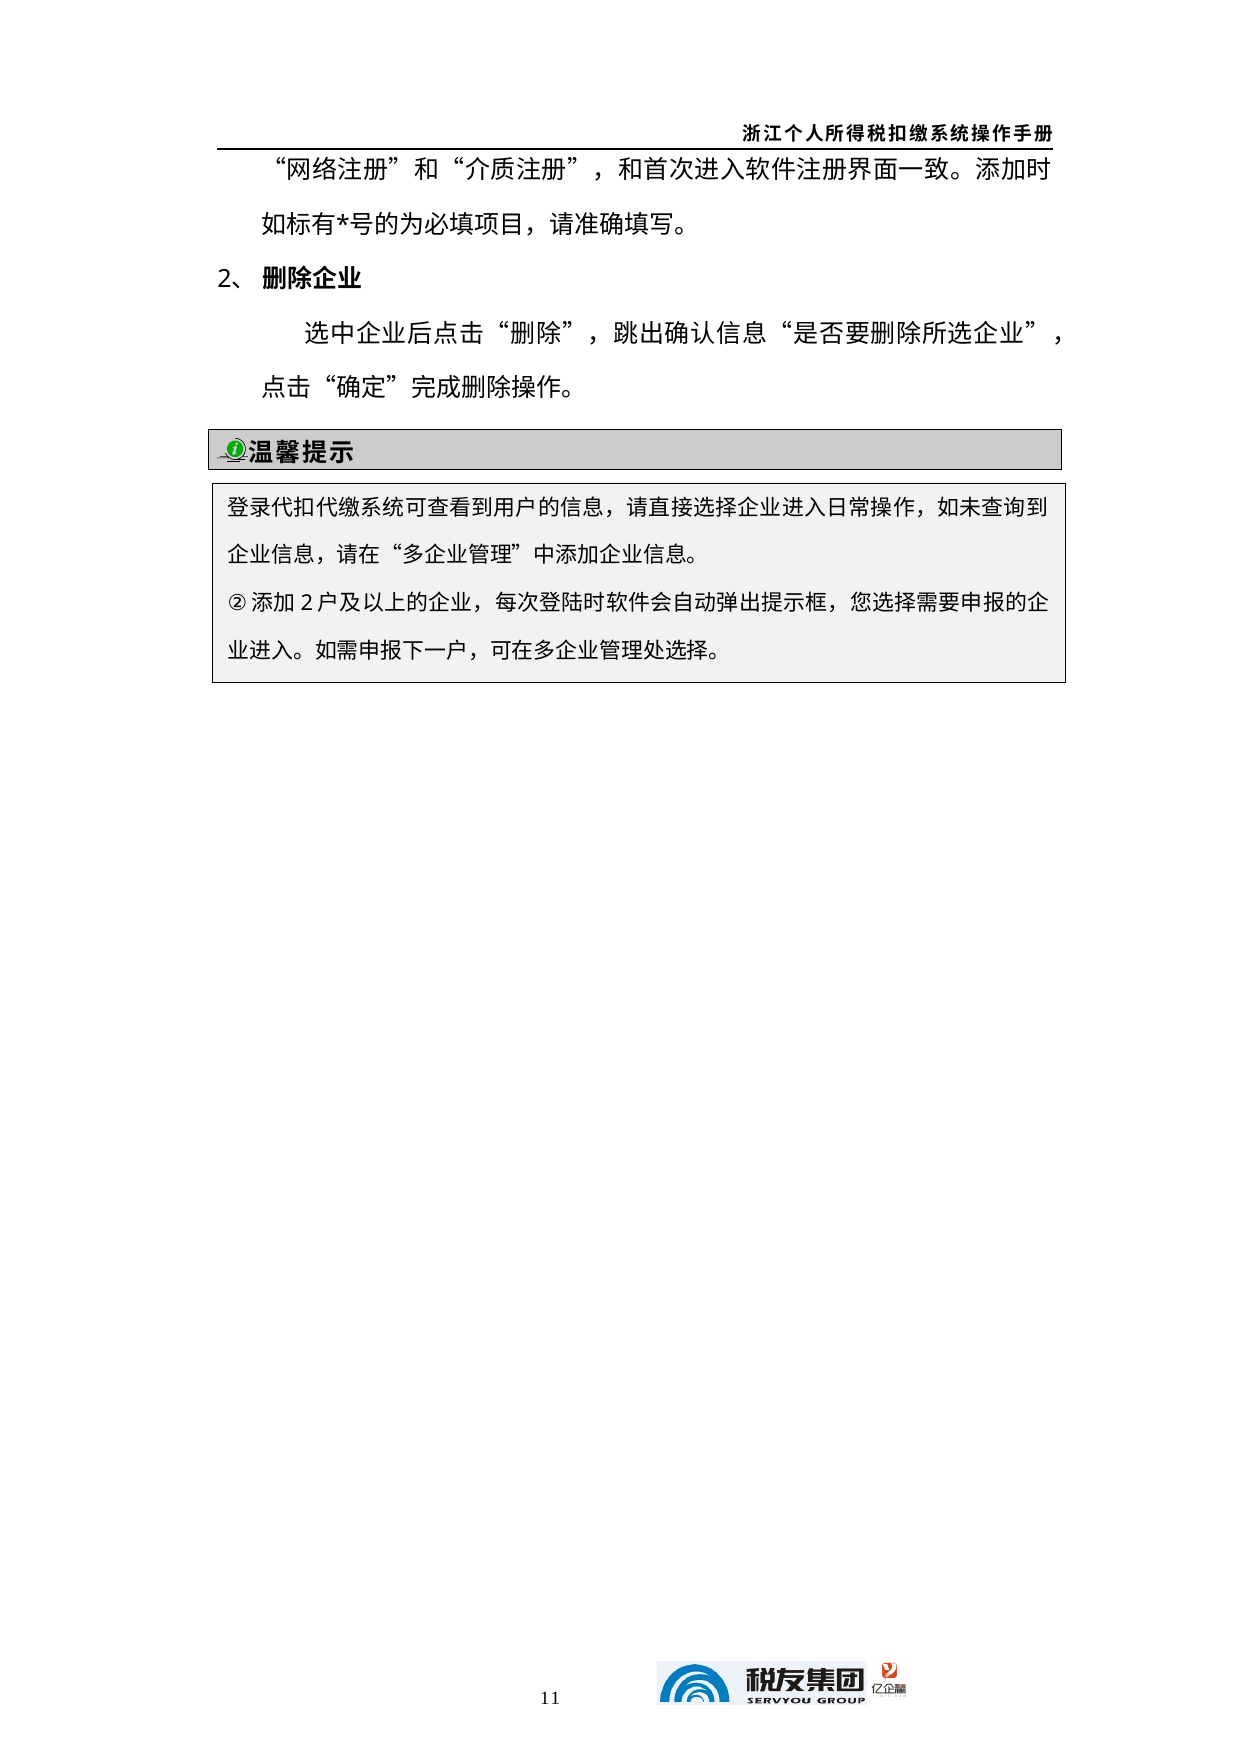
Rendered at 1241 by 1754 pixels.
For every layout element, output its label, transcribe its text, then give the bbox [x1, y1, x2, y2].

text 选中企业后点击“删除”，跳出确认信息“是否要删除所选企业”，点击“确定”完成删除操作。 [261, 313, 1053, 404]
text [261, 150, 1053, 241]
text 2、 删除企业 [217, 259, 1053, 295]
picture [656, 1661, 913, 1705]
text 温馨提示 [209, 430, 1061, 469]
